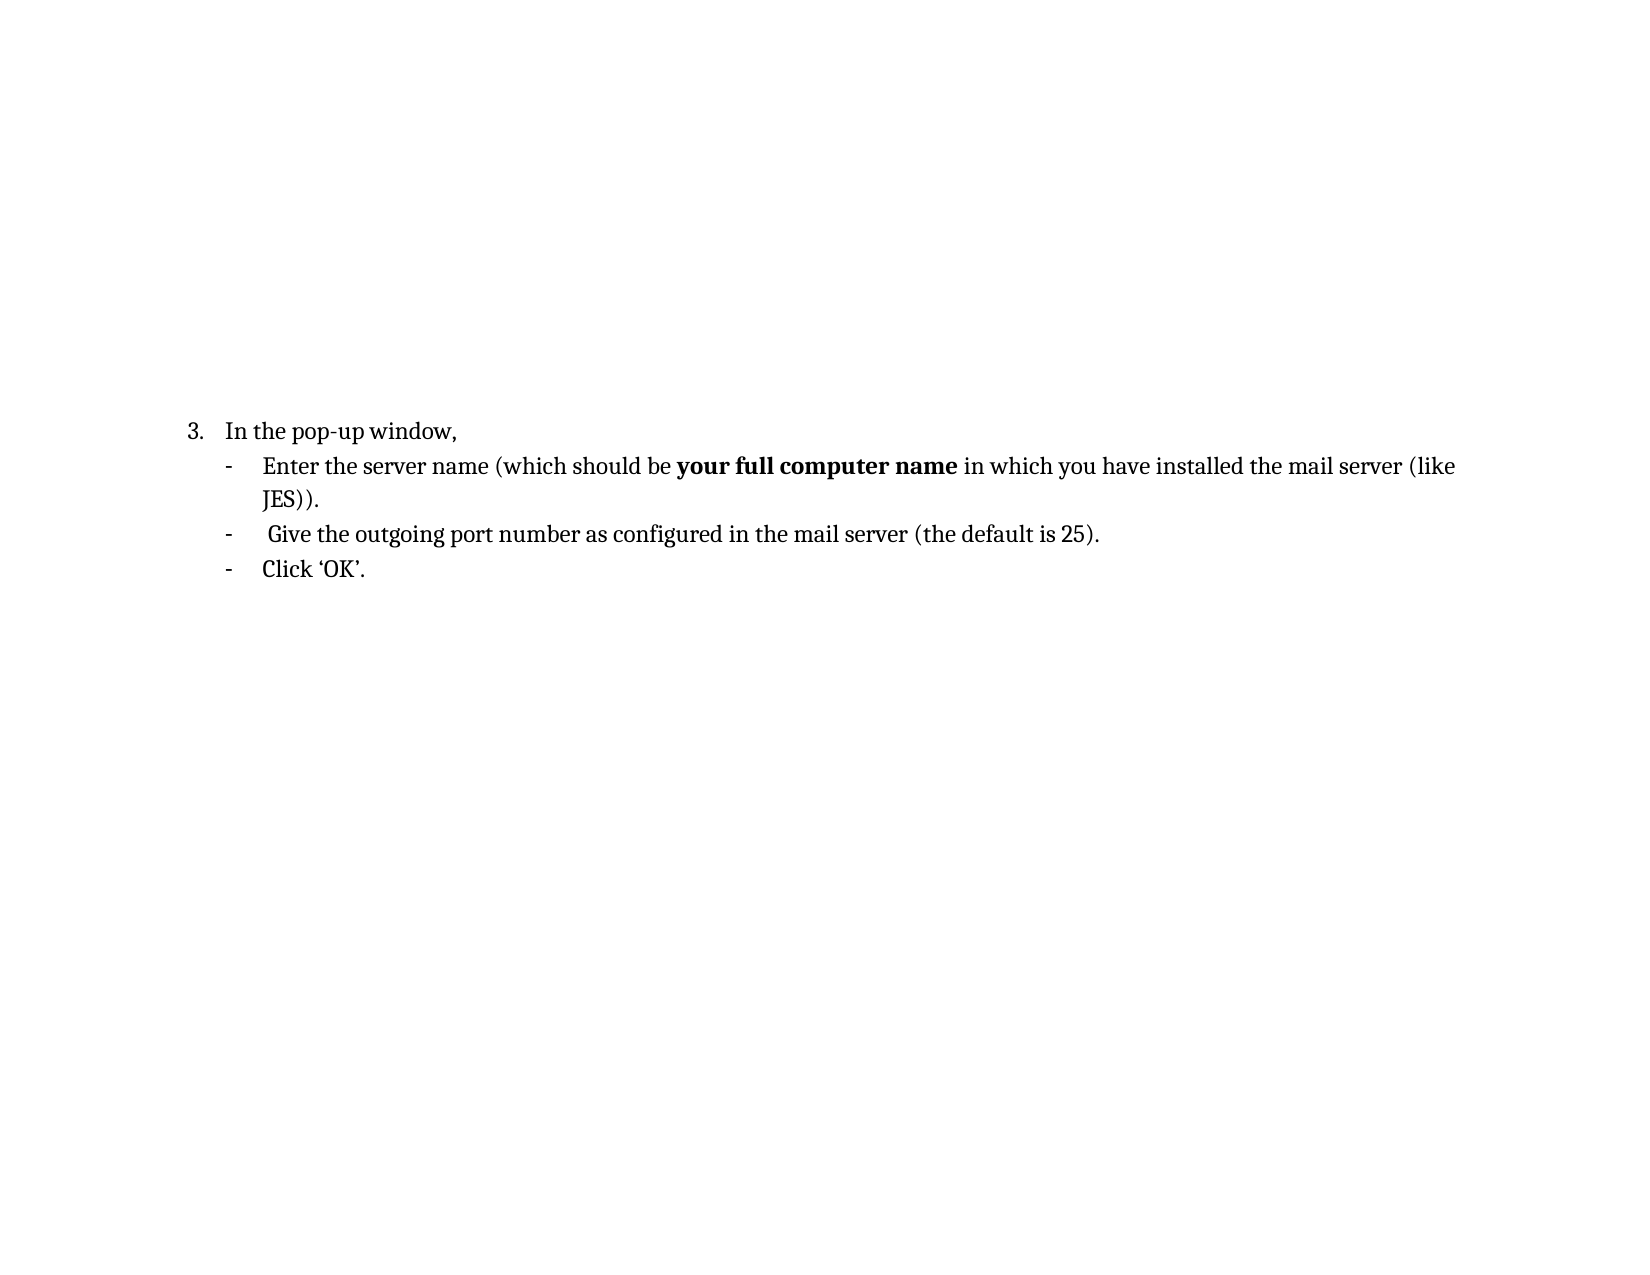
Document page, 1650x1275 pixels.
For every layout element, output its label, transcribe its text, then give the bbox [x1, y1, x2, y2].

list Click ‘OK’. [225, 553, 1500, 584]
list In the pop-up window, [187, 417, 1500, 446]
list Enter the server name (which should be your full computer name in which you have installed the mail server (like JES)). [225, 451, 1500, 514]
list Give the outgoing port number as configured in the mail server (the default is 25). [225, 518, 1500, 549]
